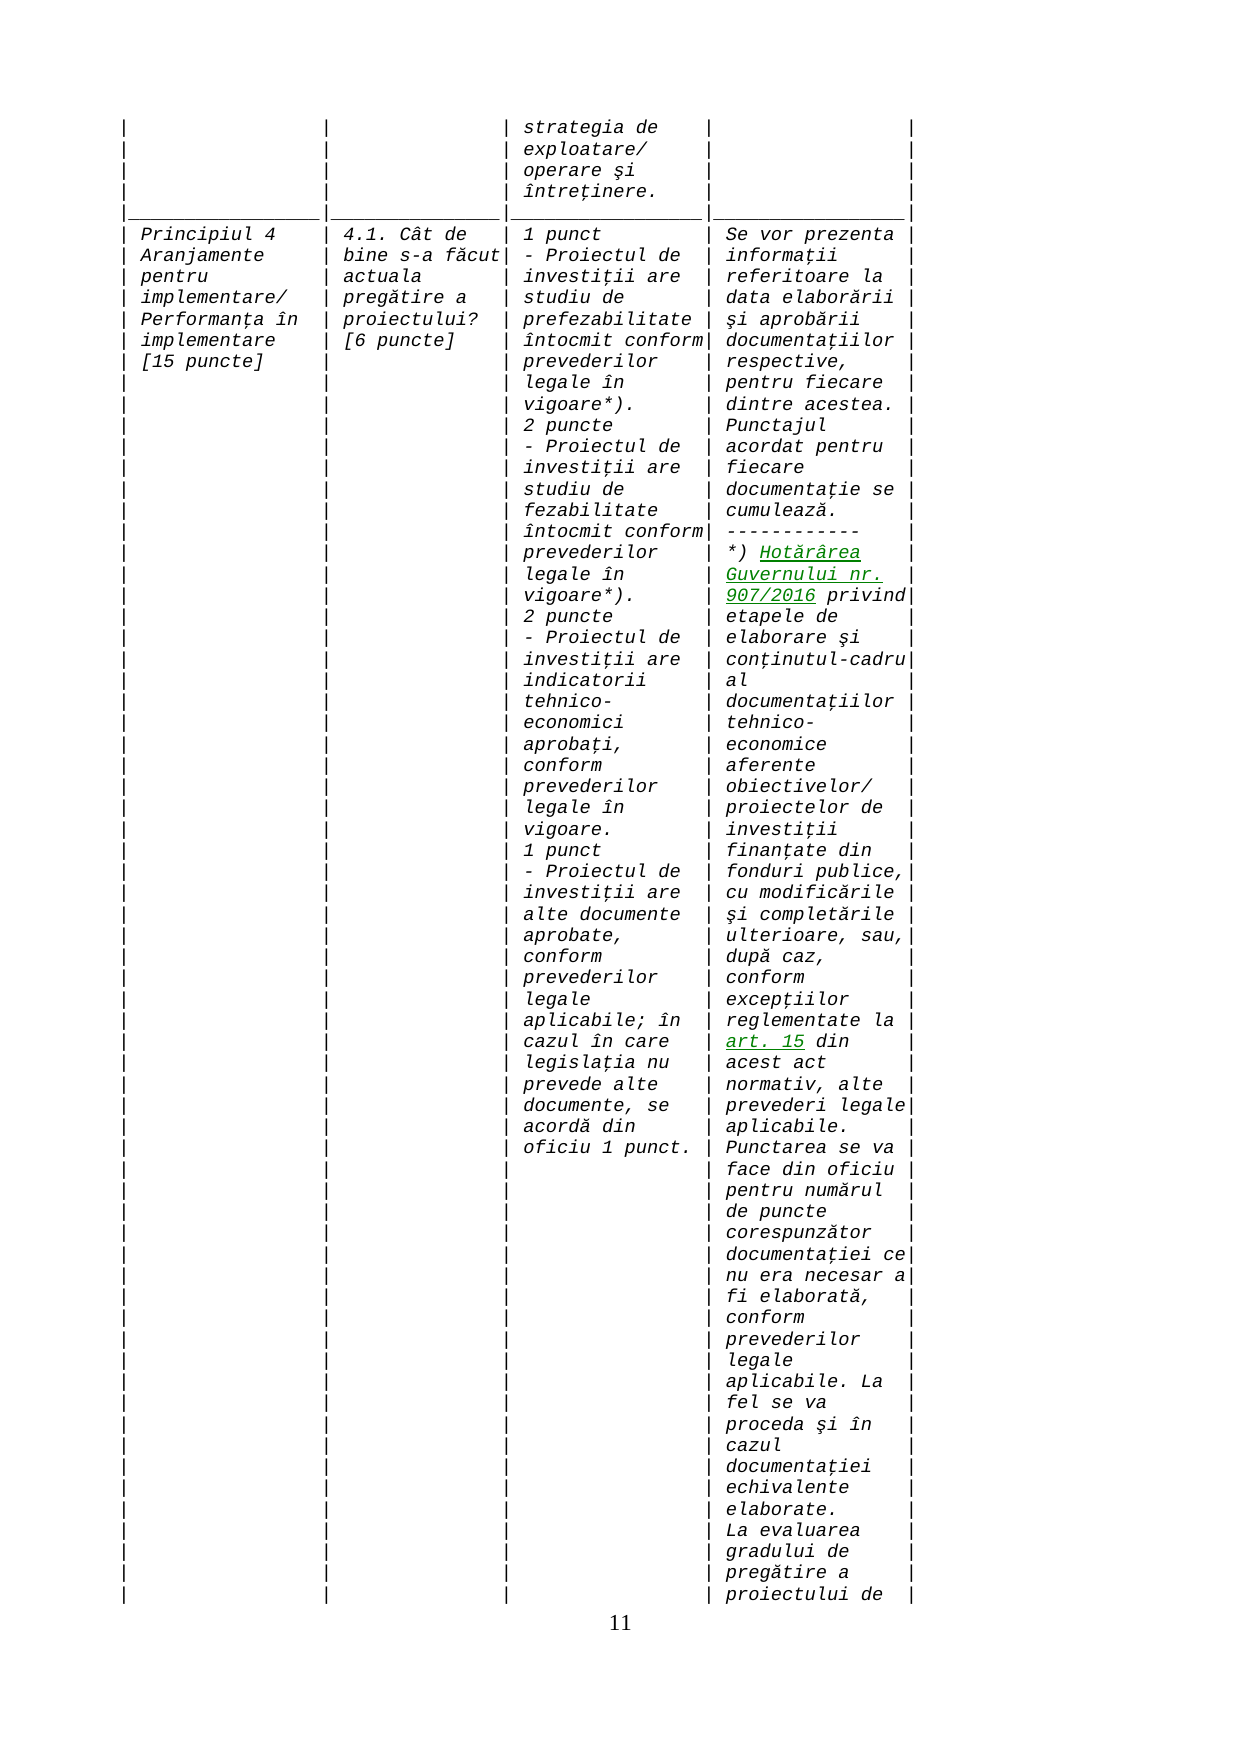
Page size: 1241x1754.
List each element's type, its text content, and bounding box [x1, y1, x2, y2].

text | | | | pregătire a | [118, 1563, 1122, 1584]
text | | | alte documente | şi completările | [118, 904, 1122, 926]
text | | | legale în | pentru fiecare | [118, 373, 1122, 394]
text | | | | echivalente | [118, 1478, 1122, 1499]
text | | | | documentaţiei ce| [118, 1244, 1122, 1266]
text | | | fezabilitate | cumulează. | [118, 501, 1122, 522]
text | | | legale în | proiectelor de | [118, 798, 1122, 819]
text | | | | aplicabile. La | [118, 1372, 1122, 1393]
text | | | legislaţia nu | acest act | [118, 1053, 1122, 1074]
text | | | tehnico- | documentaţiilor | [118, 692, 1122, 713]
text | | | vigoare*). | dintre acestea. | [118, 394, 1122, 416]
text |_________________|_______________|_________________|_________________| [118, 203, 1122, 224]
text | | | strategia de | | [118, 118, 1122, 139]
text | | | | documentaţiei | [118, 1457, 1122, 1478]
text | | | | pentru numărul | [118, 1181, 1122, 1202]
text | | | | proceda şi în | [118, 1414, 1122, 1436]
text | | | | fi elaborată, | [118, 1287, 1122, 1308]
text | | | investiţii are | cu modificările | [118, 883, 1122, 904]
text | Performanţa în | proiectului? | prefezabilitate | şi aprobării | [118, 309, 1122, 331]
text | | | 2 puncte | Punctajul | [118, 416, 1122, 437]
text | | | | gradului de | [118, 1542, 1122, 1563]
text | | | investiţii are | fiecare | [118, 458, 1122, 479]
text | | | prevederilor | obiectivelor/ | [118, 777, 1122, 798]
text | | | | nu era necesar a| [118, 1266, 1122, 1287]
text | | | economici | tehnico- | [118, 713, 1122, 734]
text | implementare/ | pregătire a | studiu de | data elaborării | [118, 288, 1122, 309]
text | | | legale | excepţiilor | [118, 989, 1122, 1011]
text | | | conform | aferente | [118, 756, 1122, 777]
text | | | indicatorii | al | [118, 671, 1122, 692]
text | | | 2 puncte | etapele de | [118, 607, 1122, 628]
text | | | vigoare*). | 907/2016 privind| [118, 586, 1122, 607]
text | | | | legale | [118, 1351, 1122, 1372]
text | [15 puncte] | | prevederilor | respective, | [118, 352, 1122, 373]
text | | | aprobate, | ulterioare, sau,| [118, 926, 1122, 947]
text | Aranjamente | bine s-a făcut| - Proiectul de | informaţii | [118, 246, 1122, 267]
text | | | acordă din | aplicabile. | [118, 1117, 1122, 1138]
text | | | | prevederilor | [118, 1329, 1122, 1351]
text | | | - Proiectul de | acordat pentru | [118, 437, 1122, 458]
text | | | studiu de | documentaţie se | [118, 479, 1122, 501]
text | | | | fel se va | [118, 1393, 1122, 1414]
text | | | întocmit conform| ------------ | [118, 522, 1122, 543]
text | | | | proiectului de | [118, 1584, 1122, 1606]
text | | | investiţii are | conţinutul-cadru| [118, 649, 1122, 671]
text | | | | elaborate. | [118, 1499, 1122, 1521]
text | | | conform | după caz, | [118, 947, 1122, 968]
text | | | - Proiectul de | elaborare şi | [118, 628, 1122, 649]
text | | | legale în | Guvernului nr. | [118, 564, 1122, 586]
text | | | operare şi | | [118, 161, 1122, 182]
text | | | | conform | [118, 1308, 1122, 1329]
text | | | vigoare. | investiţii | [118, 819, 1122, 841]
text | Principiul 4 | 4.1. Cât de | 1 punct | Se vor prezenta | [118, 224, 1122, 246]
text | | | | La evaluarea | [118, 1521, 1122, 1542]
text | | | 1 punct | finanţate din | [118, 841, 1122, 862]
text | | | | corespunzător | [118, 1223, 1122, 1244]
text | implementare | [6 puncte] | întocmit conform| documentaţiilor | [118, 331, 1122, 352]
text | | | | cazul | [118, 1436, 1122, 1457]
text | | | prevederilor | conform | [118, 968, 1122, 989]
text | | | cazul în care | art. 15 din | [118, 1032, 1122, 1053]
text | pentru | actuala | investiţii are | referitoare la | [118, 267, 1122, 288]
text | | | prevederilor | *) Hotărârea | [118, 543, 1122, 564]
text | | | | de puncte | [118, 1202, 1122, 1223]
text | | | exploatare/ | | [118, 139, 1122, 161]
text | | | oficiu 1 punct. | Punctarea se va | [118, 1138, 1122, 1159]
text | | | aprobaţi, | economice | [118, 734, 1122, 756]
text | | | - Proiectul de | fonduri publice,| [118, 862, 1122, 883]
text | | | întreţinere. | | [118, 182, 1122, 203]
text | | | prevede alte | normativ, alte | [118, 1074, 1122, 1096]
text | | | | face din oficiu | [118, 1159, 1122, 1181]
text | | | aplicabile; în | reglementate la | [118, 1011, 1122, 1032]
text | | | documente, se | prevederi legale| [118, 1096, 1122, 1117]
